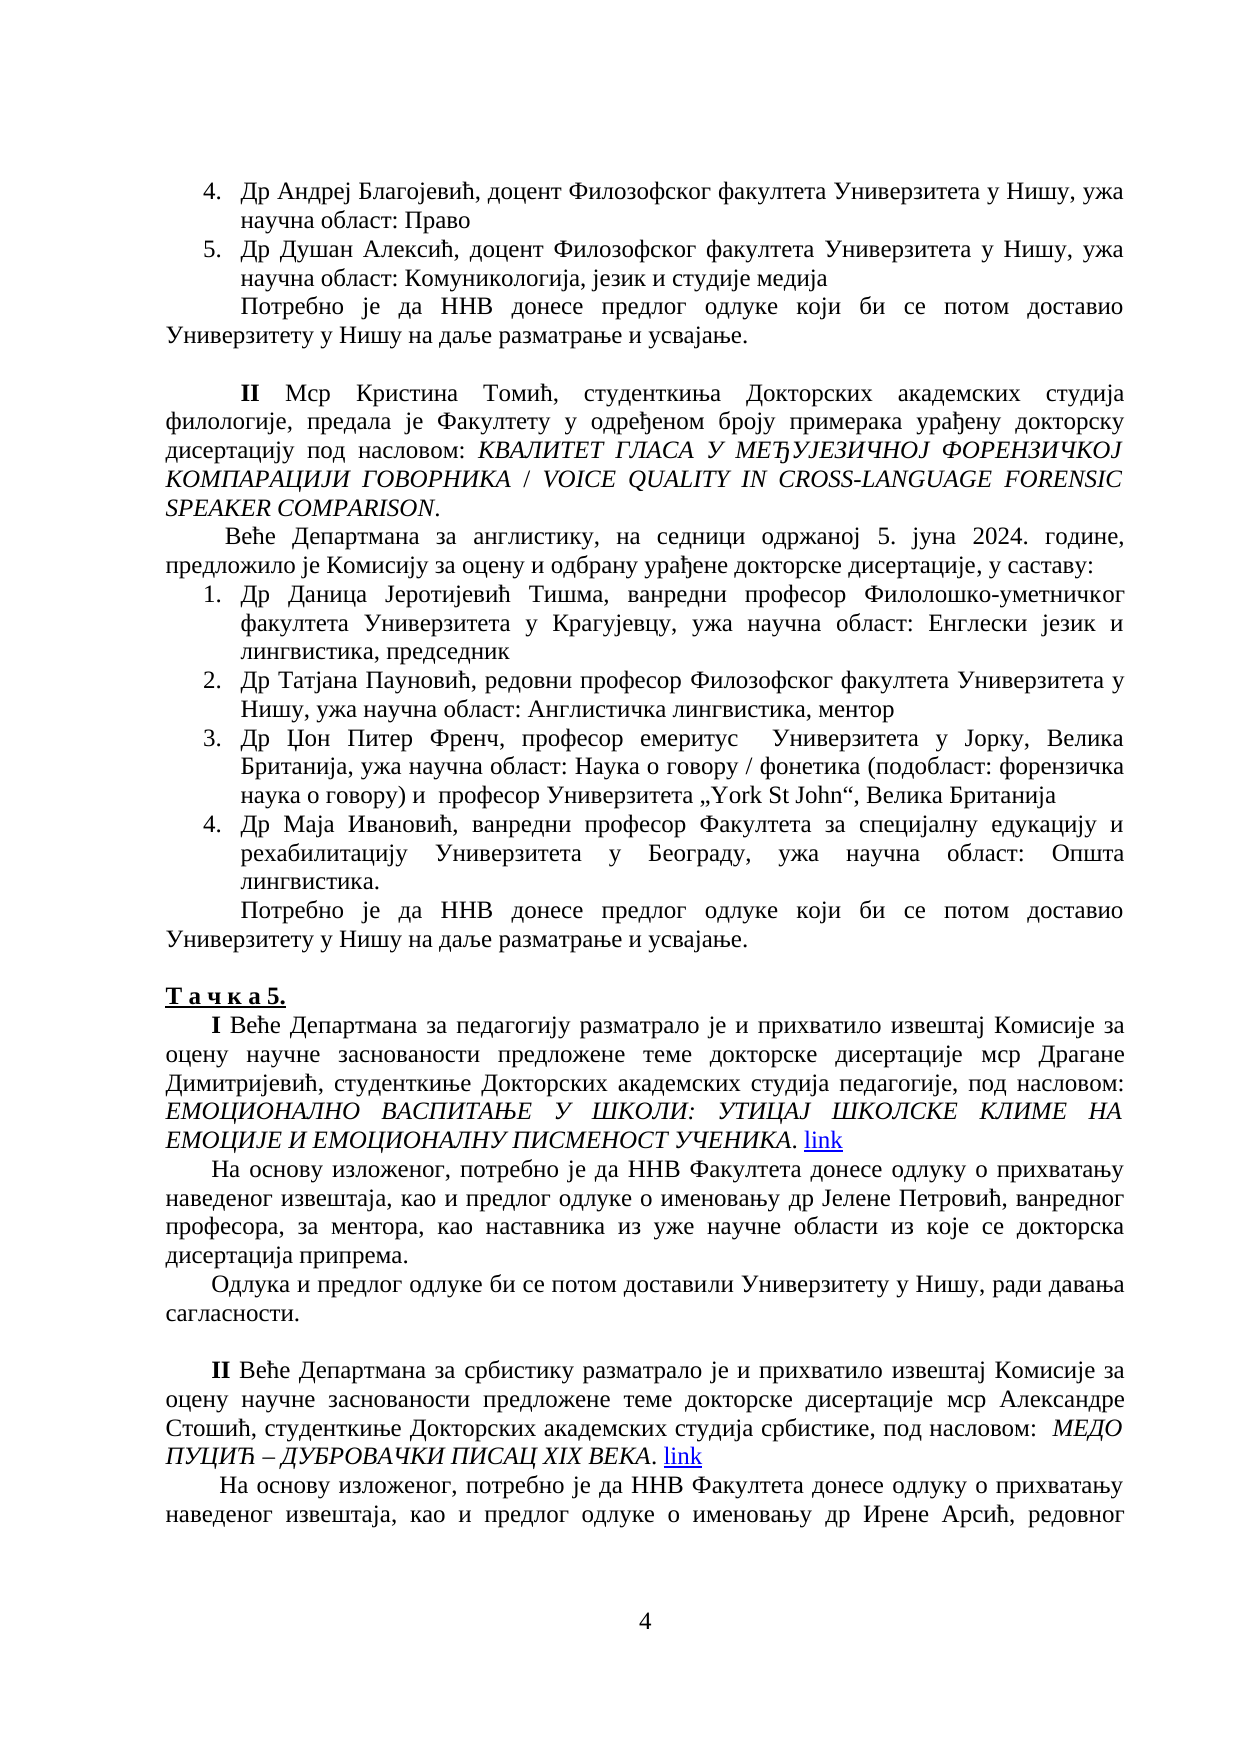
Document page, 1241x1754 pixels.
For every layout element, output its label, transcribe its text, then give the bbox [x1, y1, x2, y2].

list Др Душан Алексић, доцент Филозофског факултета Универзитета у Нишу, ужа научна област: Комуникологија, језик и студије медија [203, 234, 1125, 291]
list Др Џон Питер Френч, професор емеритус Универзитета у Јорку, Велика Британија, ужа научна област: Наука о говору / фонетика (подобласт: форензичка наука о говору) и професор Универзитета „York St John“, Велика Британија [203, 723, 1125, 809]
text На основу изложеног, потребно је да ННВ Факултета донесе одлуку о прихватању наведеног извештаја, као и предлог одлуке о именовању др Јелене Петровић, ванредног професора, за ментора, као наставника из уже научне области из које се докторска дисертација припрема. [165, 1154, 1125, 1269]
list Др Татјана Пауновић, редовни професор Филозофског факултета Универзитета у Нишу, ужа научна област: Англистичка лингвистика, ментор [203, 665, 1125, 723]
text Т а ч к а 5. [165, 981, 1125, 1010]
text I Већe Департмана за педагогију разматрало је и прихватило извештај Комисије за оцену научне заснованости предложене теме докторске дисертације мср Драгане Димитријевић, студенткиње Докторских академских студија педагогије, под насловом: Емоционално васпитање у школи: утицај школске климе на емоције и емоционалну писменост ученика. link [165, 1010, 1125, 1154]
text Веће Департмана за англистику, на седници одржаној 5. јуна 2024. године, предложило је Комисију за оцену и одбрану урађене докторске дисертације, у саставу: [165, 521, 1125, 579]
text Одлука и предлог одлуке би се потом доставили Универзитету у Нишу, ради давања сагласности. [165, 1269, 1125, 1326]
text II Већe Департмана за србистику разматрало је и прихватило извештај Комисије за оцену научне заснованости предложене теме докторске дисертације мср Александре Стошић, студенткиње Докторских академских студија србистике, под насловом: Медо Пуцић – дубровачки писац XIX века. link [165, 1355, 1125, 1470]
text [165, 1470, 1125, 1528]
list Др Маја Ивановић, ванредни професор Факултета за специјалну едукацију и рехабилитацију Универзитета у Београду, ужа научна област: Општа лингвистика. [203, 809, 1125, 895]
text II Mср Кристина Томић, студенткиња Докторских академских студија филологије, предала је Факултету у одређеном броју примерака урађену докторску дисертацију под насловом: Квалитет гласа у међујезичној форензичкој компарацији говорника / Voice Quality in Cross-language Forensic Speaker Comparison. [165, 378, 1125, 521]
text Потребно је да ННВ донесе предлог одлуке који би се потом доставио Универзитету у Нишу на даље разматрање и усвајање. [165, 291, 1125, 349]
list Др Даница Јеротијевић Тишма, ванредни професор Филолошко-уметничког факултета Универзитета у Крагујевцу, ужа научна област: Енглески језик и лингвистика, председник [203, 579, 1125, 665]
text Потребно је да ННВ донесе предлог одлуке који би се потом доставио Универзитету у Нишу на даље разматрање и усвајање. [165, 895, 1125, 953]
list Др Андреј Благојевић, доцент Филозофског факултета Универзитета у Нишу, ужа научна област: Право [203, 176, 1125, 234]
